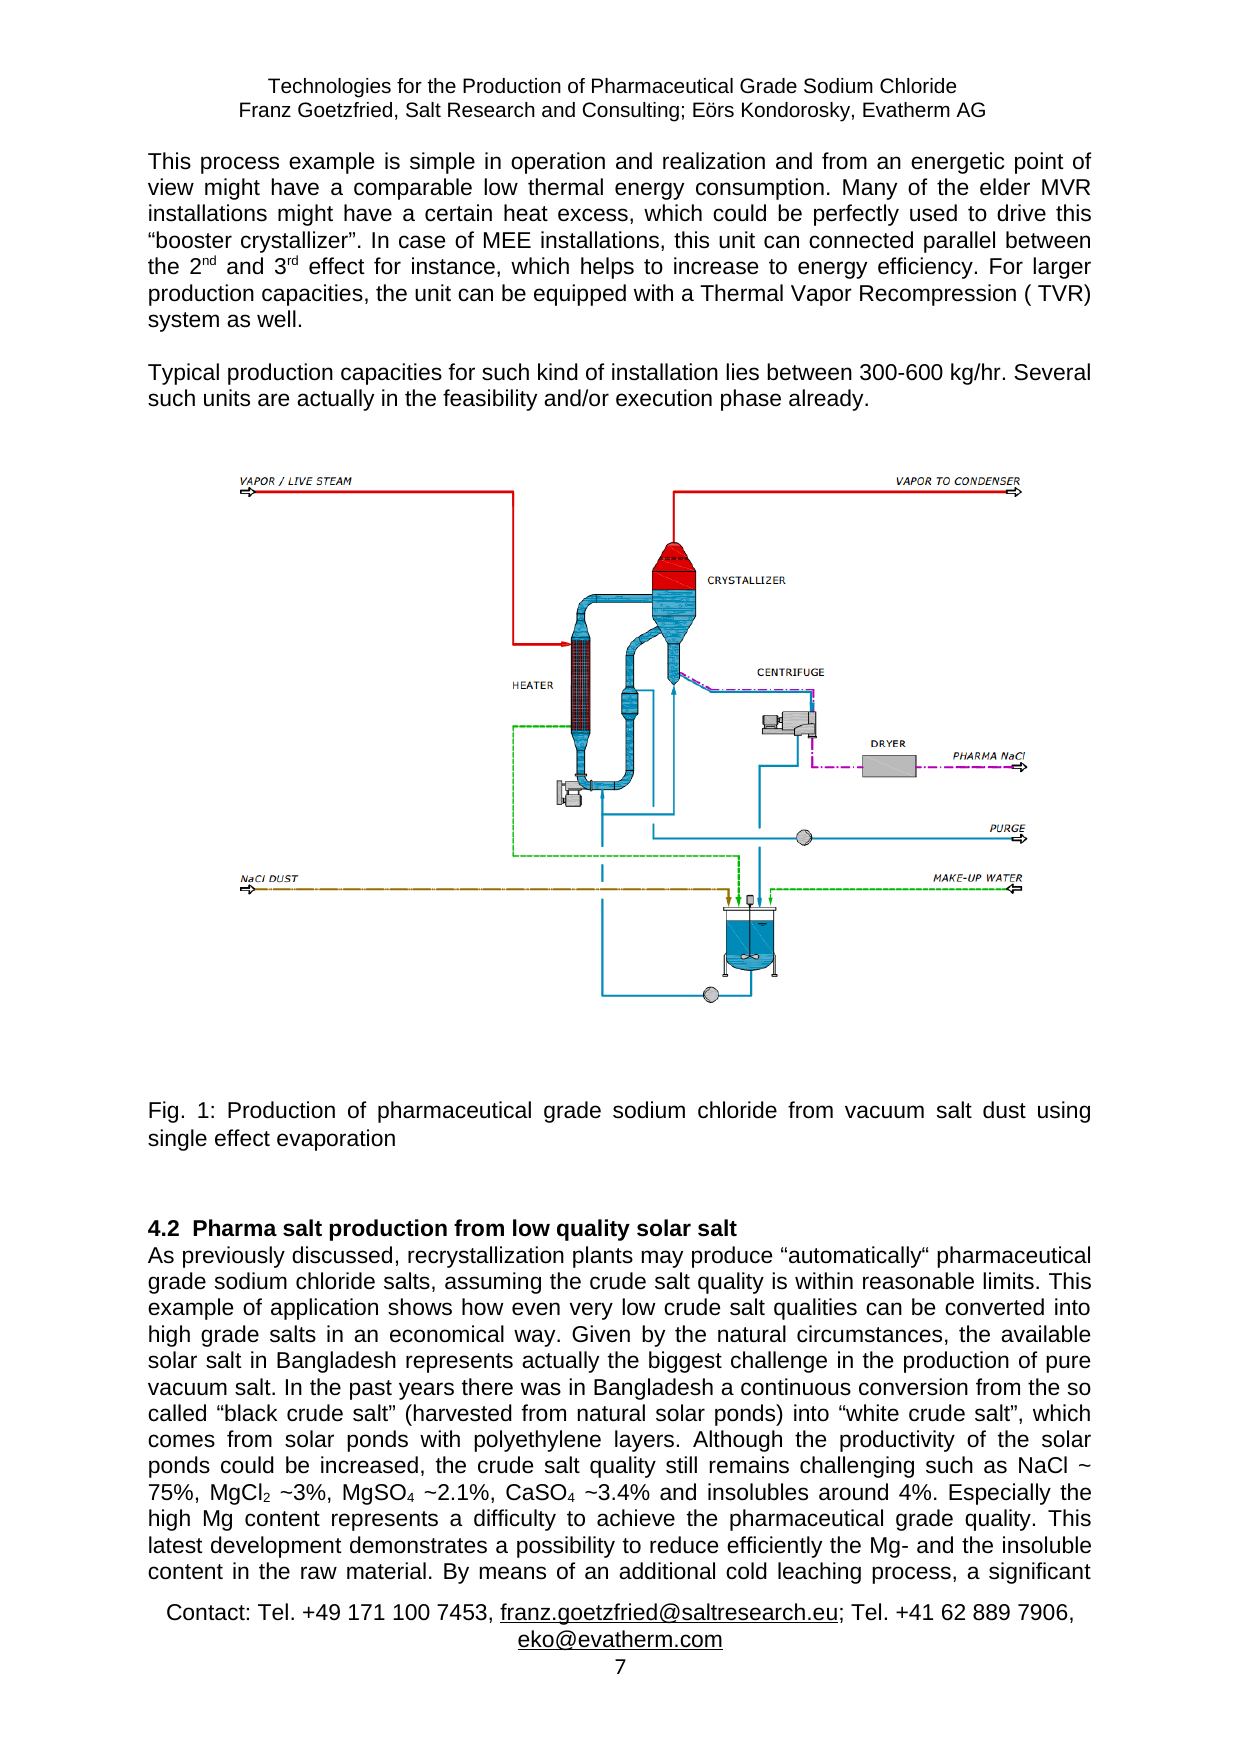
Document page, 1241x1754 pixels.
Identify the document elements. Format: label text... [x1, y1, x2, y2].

picture [147, 411, 1115, 1095]
text Fig. 1: Production of pharmaceutical grade sodium chloride from vacuum salt dust using single effect evaporation [148, 1095, 1092, 1151]
text 4.2 Pharma salt production from low quality solar salt [148, 1215, 1092, 1242]
text Typical production capacities for such kind of installation lies between 300-600 kg/hr. Several such units are actually in the feasibility and/or execution phase already. [148, 358, 1092, 411]
text This process example is simple in operation and realization and from an energetic point of view might have a comparable low thermal energy consumption. Many of the elder MVR installations might have a certain heat excess, which could be perfectly used to drive this “booster crystallizer”. In case of MEE installations, this unit can connected parallel between the 2nd and 3rd effect for instance, which helps to increase to energy efficiency. For larger production capacities, the unit can be equipped with a Thermal Vapor Recompression ( TVR) system as well. [148, 148, 1092, 332]
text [148, 1242, 1092, 1584]
